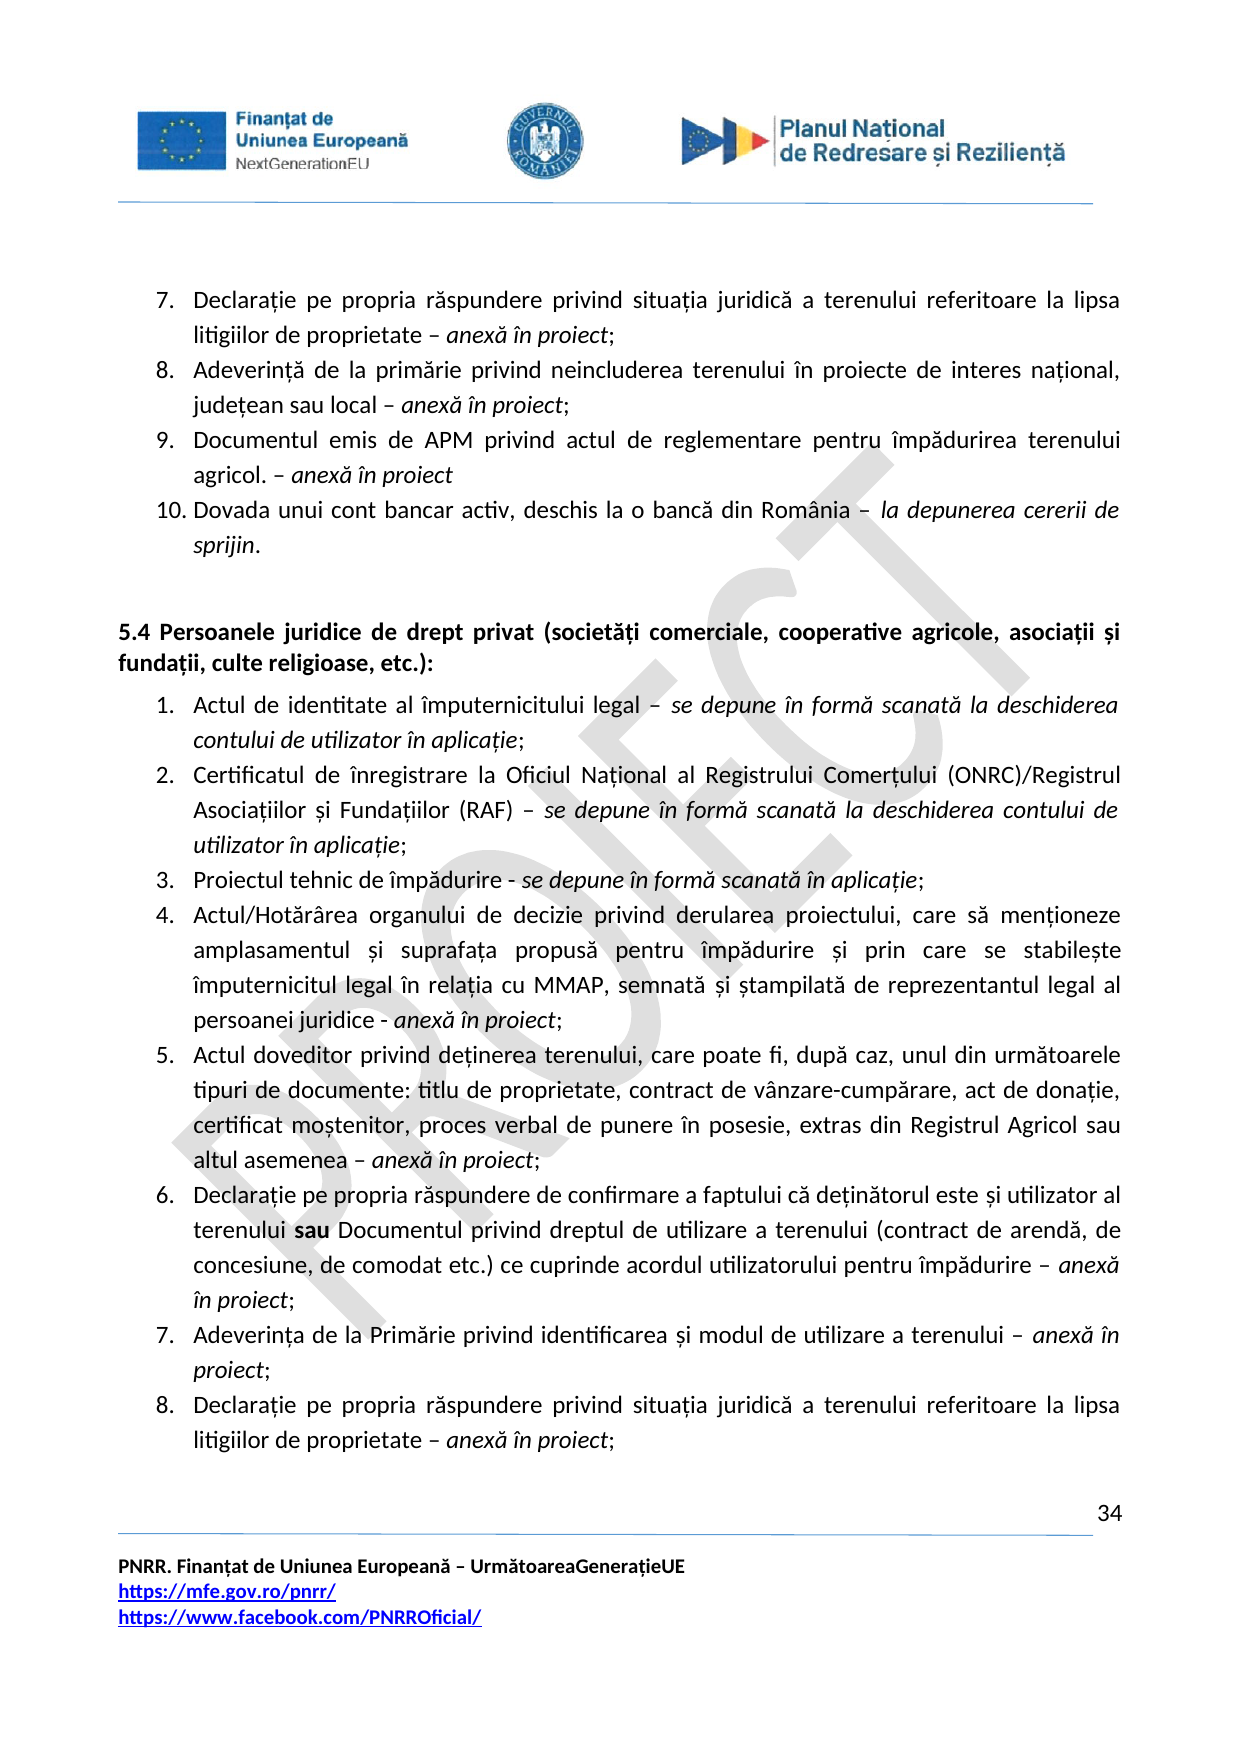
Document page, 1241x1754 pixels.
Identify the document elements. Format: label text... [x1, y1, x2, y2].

list Proiectul tehnic de împădurire - se depune în formă scanată în aplicație; [156, 865, 1122, 895]
list Documentul emis de APM privind actul de reglementare pentru împădurirea terenului agricol. – anexă în proiect [156, 424, 1122, 490]
list Actul de identitate al împuternicitului legal – se depune în formă scanată la deschiderea contului de utilizator în aplicație; [156, 690, 1122, 755]
subtitle 5.4 Persoanele juridice de drept privat (societăți comerciale, cooperative agricole, asociații și fundații, culte religioase, etc.): [118, 616, 1122, 677]
list Dovada unui cont bancar activ, deschis la o bancă din România – la depunerea cererii de sprijin. [156, 494, 1122, 560]
list Adeverința de la Primărie privind identificarea și modul de utilizare a terenului – anexă în proiect; [156, 1320, 1122, 1385]
list Actul/Hotărârea organului de decizie privind derularea proiectului, care să menționeze amplasamentul și suprafața propusă pentru împădurire și prin care se stabilește împuternicitul legal în relația cu MMAP, semnată și ștampilată de reprezentantul legal al persoanei juridice - anexă în proiect; [156, 900, 1122, 1035]
list Adeverință de la primărie privind neincluderea terenului în proiecte de interes național, județean sau local – anexă în proiect; [156, 354, 1122, 420]
list Certificatul de înregistrare la Oficiul Național al Registrului Comerțului (ONRC)/Registrul Asociațiilor și Fundațiilor (RAF) – se depune în formă scanată la deschiderea contului de utilizator în aplicație; [156, 760, 1122, 860]
picture [118, 75, 1094, 200]
list Actul doveditor privind deținerea terenului, care poate fi, după caz, unul din următoarele tipuri de documente: titlu de proprietate, contract de vânzare-cumpărare, act de donație, certificat moștenitor, proces verbal de punere în posesie, extras din Registrul Agricol sau altul asemenea – anexă în proiect; [156, 1040, 1122, 1175]
list Declaraţie pe propria răspundere privind situația juridică a terenului referitoare la lipsa litigiilor de proprietate – anexă în proiect; [156, 1390, 1122, 1455]
list Declarație pe propria răspundere de confirmare a faptului că deținătorul este și utilizator al terenului sau Documentul privind dreptul de utilizare a terenului (contract de arendă, de concesiune, de comodat etc.) ce cuprinde acordul utilizatorului pentru împădurire – anexă în proiect; [156, 1180, 1122, 1315]
list Declaraţie pe propria răspundere privind situația juridică a terenului referitoare la lipsa litigiilor de proprietate – anexă în proiect; [156, 284, 1122, 350]
